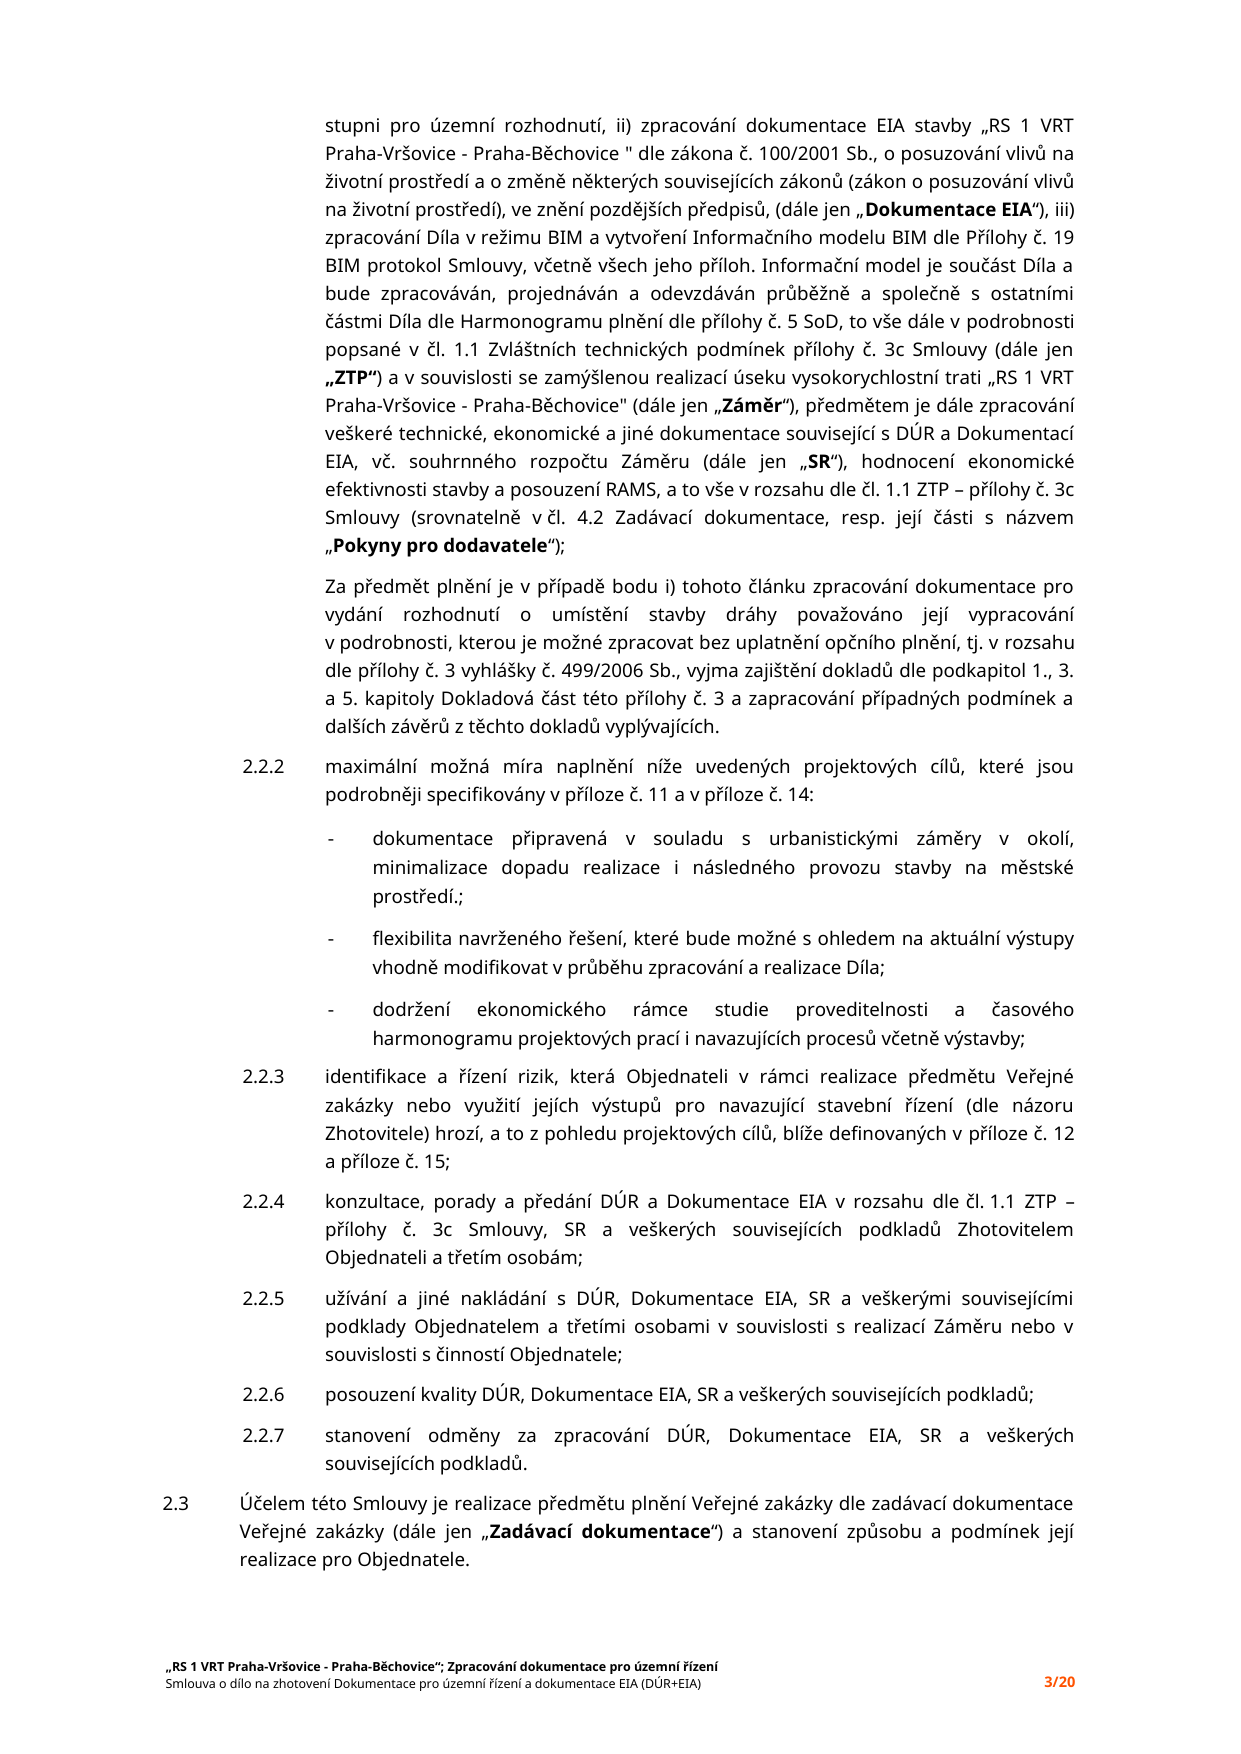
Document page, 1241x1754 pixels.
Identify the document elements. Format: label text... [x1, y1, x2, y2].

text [242, 112, 1075, 558]
text konzultace, porady a předání DÚR a Dokumentace EIA v rozsahu dle čl. 1.1 ZTP – přílohy č. 3c Smlouvy, SR a veškerých souvisejících podkladů Zhotovitelem Objednateli a třetím osobám; [242, 1188, 1075, 1270]
text Účelem této Smlouvy je realizace předmětu plnění Veřejné zakázky dle zadávací dokumentace Veřejné zakázky (dále jen „Zadávací dokumentace“) a stanovení způsobu a podmínek její realizace pro Objednatele. [162, 1491, 1075, 1572]
list Za předmět plnění je v případě bodu i) tohoto článku zpracování dokumentace pro vydání rozhodnutí o umístění stavby dráhy považováno její vypracování v podrobnosti, kterou je možné zpracovat bez uplatnění opčního plnění, tj. v rozsahu dle přílohy č. 3 vyhlášky č. 499/2006 Sb., vyjma zajištění dokladů dle podkapitol 1., 3. a 5. kapitoly Dokladová část této přílohy č. 3 a zapracování případných podmínek a dalších závěrů z těchto dokladů vyplývajících. [325, 573, 1075, 739]
list dokumentace připravená v souladu s urbanistickými záměry v okolí, minimalizace dopadu realizace i následného provozu stavby na městské prostředí.; [328, 822, 1075, 910]
text stanovení odměny za zpracování DÚR, Dokumentace EIA, SR a veškerých souvisejících podkladů. [242, 1422, 1075, 1476]
text užívání a jiné nakládání s DÚR, Dokumentace EIA, SR a veškerými souvisejícími podklady Objednatelem a třetími osobami v souvislosti s realizací Záměru nebo v souvislosti s činností Objednatele; [242, 1285, 1075, 1367]
text identifikace a řízení rizik, která Objednateli v rámci realizace předmětu Veřejné zakázky nebo využití jejích výstupů pro navazující stavební řízení (dle názoru Zhotovitele) hrozí, a to z pohledu projektových cílů, blíže definovaných v příloze č. 12 a příloze č. 15; [242, 1064, 1075, 1173]
list flexibilita navrženého řešení, které bude možné s ohledem na aktuální výstupy vhodně modifikovat v průběhu zpracování a realizace Díla; [328, 922, 1075, 981]
text maximální možná míra naplnění níže uvedených projektových cílů, které jsou podrobněji specifikovány v příloze č. 11 a v příloze č. 14: [242, 754, 1075, 807]
list dodržení ekonomického rámce studie proveditelnosti a časového harmonogramu projektových prací i navazujících procesů včetně výstavby; [328, 993, 1075, 1051]
text posouzení kvality DÚR, Dokumentace EIA, SR a veškerých souvisejících podkladů; [242, 1382, 1075, 1407]
